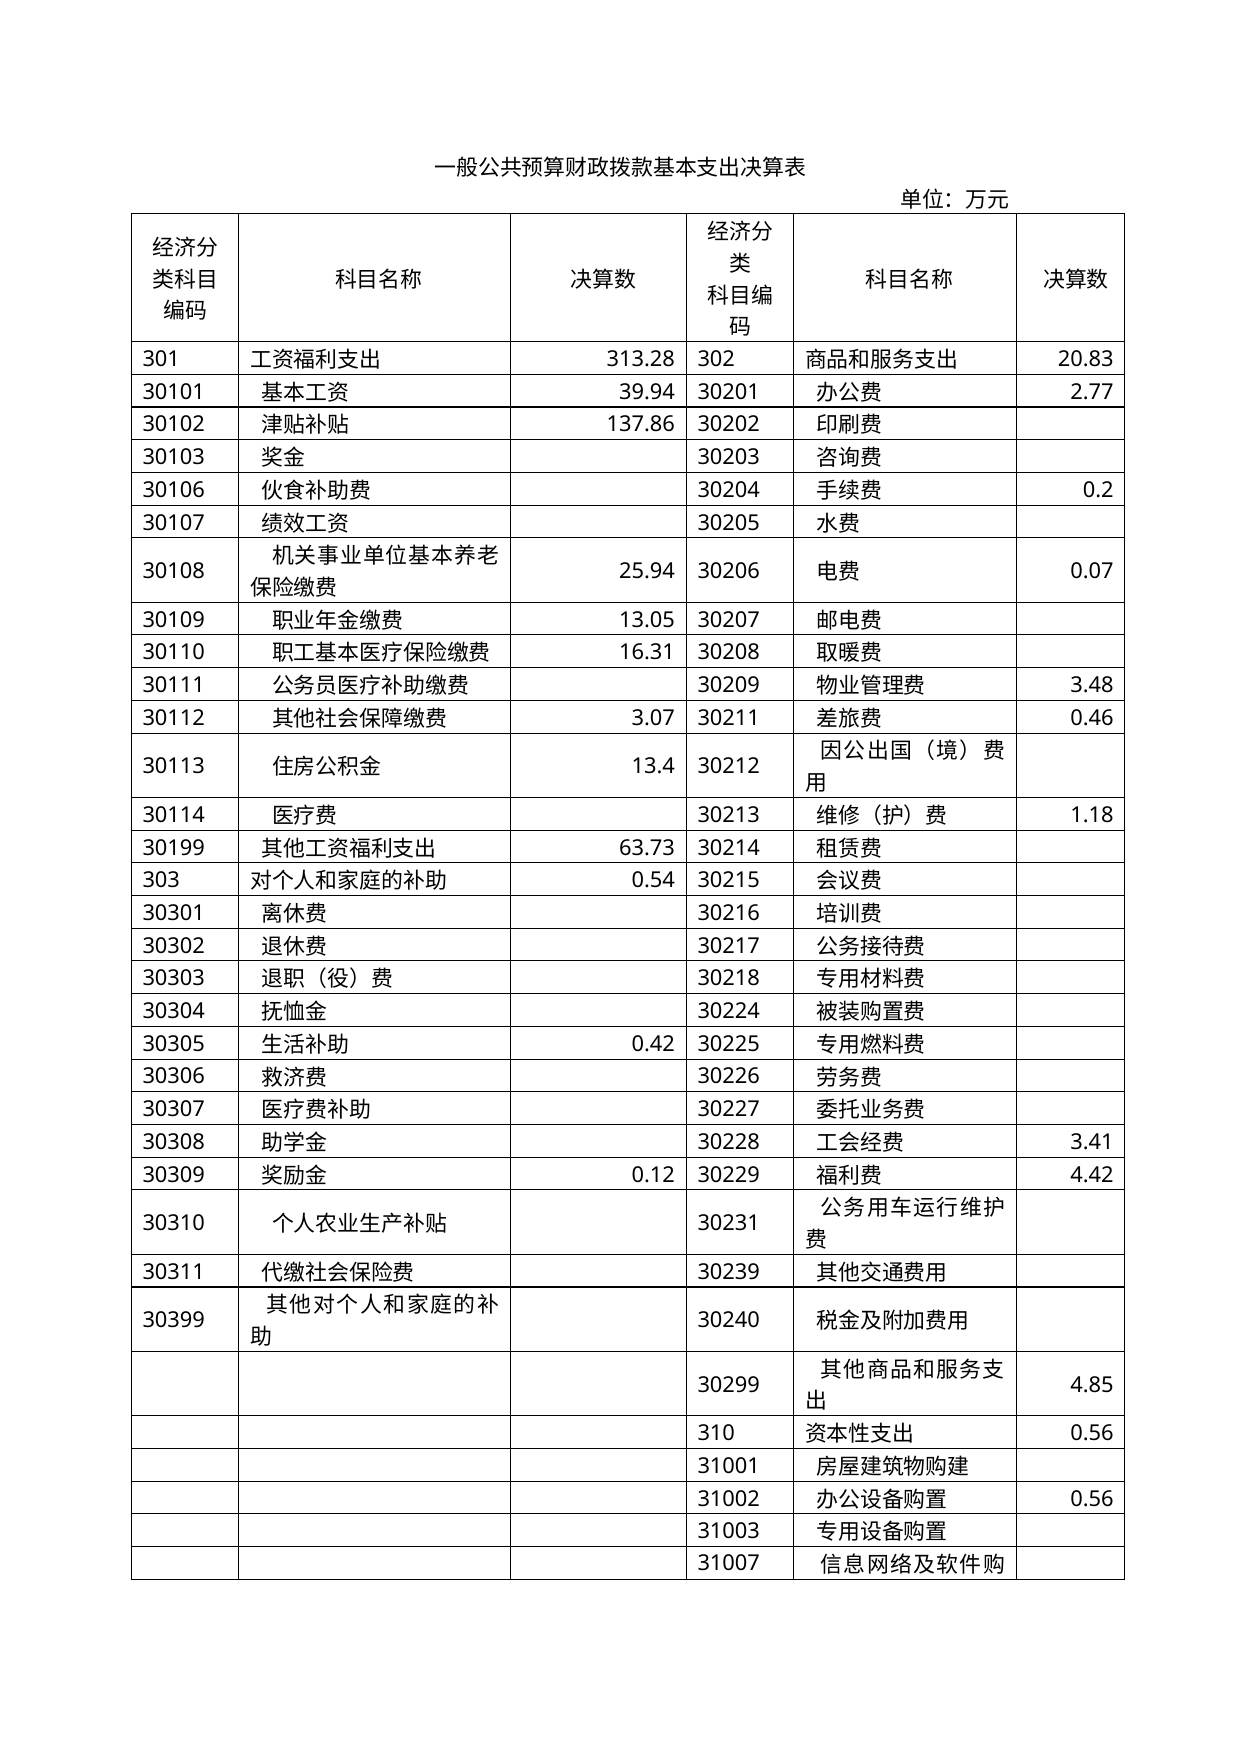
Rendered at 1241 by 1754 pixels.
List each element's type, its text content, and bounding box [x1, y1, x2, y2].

table_cell 30112 [132, 701, 238, 732]
table_cell [1017, 1190, 1124, 1254]
table_cell [1017, 929, 1124, 960]
table_cell [511, 1547, 686, 1579]
table_cell [511, 440, 686, 472]
table_cell 30203 [687, 440, 793, 472]
table_cell 代缴社会保险费 [239, 1255, 510, 1286]
table_cell 13.4 [511, 734, 686, 797]
text 一般公共预算财政拨款基本支出决算表 [187, 150, 1053, 182]
table_cell 电费 [794, 538, 1016, 602]
table_cell 0.12 [511, 1158, 686, 1189]
table_cell 30311 [132, 1255, 238, 1286]
table_cell 30306 [132, 1060, 238, 1091]
table_cell 邮电费 [794, 603, 1016, 634]
table_header 科目名称 [239, 214, 510, 341]
table_cell [132, 1416, 238, 1448]
table_cell 工会经费 [794, 1125, 1016, 1157]
table_cell 137.86 [511, 408, 686, 439]
table_cell 抚恤金 [239, 994, 510, 1026]
table_cell [511, 798, 686, 829]
table_cell 30114 [132, 798, 238, 829]
table_cell 31002 [687, 1482, 793, 1513]
table_header 经济分类 科目编码 [687, 214, 793, 341]
table_cell 30202 [687, 408, 793, 439]
table_cell 绩效工资 [239, 506, 510, 537]
table_cell 奖金 [239, 440, 510, 472]
table_cell 30240 [687, 1288, 793, 1351]
table_cell [1017, 440, 1124, 472]
table_cell [511, 1092, 686, 1124]
table_cell 302 [687, 342, 793, 374]
table_cell 对个人和家庭的补助 [239, 863, 510, 895]
table_cell [1017, 896, 1124, 928]
table_cell 津贴补贴 [239, 408, 510, 439]
table_cell 住房公积金 [239, 734, 510, 797]
table_cell 机关事业单位基本养老保险缴费 [239, 538, 510, 602]
table_cell 63.73 [511, 831, 686, 862]
table_cell 303 [132, 863, 238, 895]
table_cell [1017, 1449, 1124, 1481]
table_cell 25.94 [511, 538, 686, 602]
table_cell 离休费 [239, 896, 510, 928]
table_cell 0.56 [1017, 1416, 1124, 1448]
table_cell [511, 668, 686, 700]
table_cell [511, 1416, 686, 1448]
table_cell [1017, 1060, 1124, 1091]
table_cell 16.31 [511, 635, 686, 667]
table_cell 30199 [132, 831, 238, 862]
table_cell 其他商品和服务支出 [794, 1352, 1016, 1415]
table_cell [511, 1060, 686, 1091]
table_cell 0.56 [1017, 1482, 1124, 1513]
table_cell 31003 [687, 1514, 793, 1546]
table_cell 301 [132, 342, 238, 374]
table_cell 30108 [132, 538, 238, 602]
table_cell 个人农业生产补贴 [239, 1190, 510, 1254]
table_cell 20.83 [1017, 342, 1124, 374]
table_cell 办公费 [794, 375, 1016, 406]
table_cell 税金及附加费用 [794, 1288, 1016, 1351]
table_cell 313.28 [511, 342, 686, 374]
table_cell 公务用车运行维护费 [794, 1190, 1016, 1254]
table_cell 物业管理费 [794, 668, 1016, 700]
table_cell 31007 [687, 1547, 793, 1579]
table_cell 30213 [687, 798, 793, 829]
table_cell 维修（护）费 [794, 798, 1016, 829]
table_cell [1017, 831, 1124, 862]
table_cell [239, 1449, 510, 1481]
table_cell 公务接待费 [794, 929, 1016, 960]
table_cell 30110 [132, 635, 238, 667]
table_cell 4.85 [1017, 1352, 1124, 1415]
table_cell 退休费 [239, 929, 510, 960]
table_cell 30227 [687, 1092, 793, 1124]
table_cell 资本性支出 [794, 1416, 1016, 1448]
table_cell 30218 [687, 961, 793, 993]
table_cell [511, 1125, 686, 1157]
table_cell 职业年金缴费 [239, 603, 510, 634]
table_cell 生活补助 [239, 1027, 510, 1058]
table_cell 30113 [132, 734, 238, 797]
table_cell 商品和服务支出 [794, 342, 1016, 374]
table_cell 被装购置费 [794, 994, 1016, 1026]
table_cell 房屋建筑物购建 [794, 1449, 1016, 1481]
table_cell 30307 [132, 1092, 238, 1124]
table_cell 2.77 [1017, 375, 1124, 406]
table_cell [511, 1255, 686, 1286]
table_cell 30204 [687, 473, 793, 504]
table_cell 伙食补助费 [239, 473, 510, 504]
table_cell 30217 [687, 929, 793, 960]
table_cell 310 [687, 1416, 793, 1448]
table_cell 30211 [687, 701, 793, 732]
table_header 经济分类科目编码 [132, 214, 238, 341]
table_cell [511, 961, 686, 993]
table_cell 30239 [687, 1255, 793, 1286]
table_cell 0.42 [511, 1027, 686, 1058]
table_cell [132, 1352, 238, 1415]
table_cell 30209 [687, 668, 793, 700]
table_cell 3.07 [511, 701, 686, 732]
table_cell 信息网络及软件购置更新 [794, 1547, 1016, 1579]
table_cell 30303 [132, 961, 238, 993]
table_cell 30301 [132, 896, 238, 928]
table_cell [1017, 506, 1124, 537]
table_cell 劳务费 [794, 1060, 1016, 1091]
table_cell [511, 473, 686, 504]
table_cell 奖励金 [239, 1158, 510, 1189]
table_cell [1017, 1547, 1124, 1579]
table_cell [1017, 603, 1124, 634]
table_cell [1017, 994, 1124, 1026]
table_cell [1017, 961, 1124, 993]
table_cell [132, 1482, 238, 1513]
table_cell [511, 1449, 686, 1481]
table_cell 30206 [687, 538, 793, 602]
table_cell [511, 1352, 686, 1415]
table_cell [511, 896, 686, 928]
table_cell 福利费 [794, 1158, 1016, 1189]
table_cell 救济费 [239, 1060, 510, 1091]
table_cell 其他社会保障缴费 [239, 701, 510, 732]
table_cell [1017, 408, 1124, 439]
table_cell [239, 1352, 510, 1415]
table_cell [132, 1449, 238, 1481]
table_cell [511, 994, 686, 1026]
table_cell 差旅费 [794, 701, 1016, 732]
table_cell 咨询费 [794, 440, 1016, 472]
table_cell 30207 [687, 603, 793, 634]
table_cell 医疗费补助 [239, 1092, 510, 1124]
table_cell 1.18 [1017, 798, 1124, 829]
table_cell 30208 [687, 635, 793, 667]
table_cell 取暖费 [794, 635, 1016, 667]
table_cell 印刷费 [794, 408, 1016, 439]
table_cell 30304 [132, 994, 238, 1026]
table_cell 30111 [132, 668, 238, 700]
table_cell 会议费 [794, 863, 1016, 895]
table_cell 30205 [687, 506, 793, 537]
table_cell [1017, 1027, 1124, 1058]
table_cell [511, 1190, 686, 1254]
table_cell 30107 [132, 506, 238, 537]
table_cell 公务员医疗补助缴费 [239, 668, 510, 700]
table_cell [239, 1416, 510, 1448]
table_cell 30101 [132, 375, 238, 406]
table_cell 30216 [687, 896, 793, 928]
table_cell [1017, 1514, 1124, 1546]
table_cell 30302 [132, 929, 238, 960]
table_cell 0.46 [1017, 701, 1124, 732]
table_cell 手续费 [794, 473, 1016, 504]
table_cell 办公设备购置 [794, 1482, 1016, 1513]
table_cell 30226 [687, 1060, 793, 1091]
table_cell [1017, 1092, 1124, 1124]
table_cell [239, 1482, 510, 1513]
table_cell 30399 [132, 1288, 238, 1351]
table_cell 4.42 [1017, 1158, 1124, 1189]
table_cell 其他对个人和家庭的补助 [239, 1288, 510, 1351]
table_cell [511, 1288, 686, 1351]
table_cell 30305 [132, 1027, 238, 1058]
table_cell 租赁费 [794, 831, 1016, 862]
table_cell [132, 1514, 238, 1546]
table_header 决算数 [1017, 214, 1124, 341]
table_cell 医疗费 [239, 798, 510, 829]
table_cell 39.94 [511, 375, 686, 406]
table_cell 30310 [132, 1190, 238, 1254]
table_cell 30103 [132, 440, 238, 472]
table_cell 30106 [132, 473, 238, 504]
table_header 决算数 [511, 214, 686, 341]
table_cell 30224 [687, 994, 793, 1026]
table_cell 3.48 [1017, 668, 1124, 700]
text 单位：万元 [187, 182, 1009, 213]
table_cell 30109 [132, 603, 238, 634]
table_cell 因公出国（境）费用 [794, 734, 1016, 797]
table_cell 基本工资 [239, 375, 510, 406]
table_cell 其他交通费用 [794, 1255, 1016, 1286]
table_cell [511, 1482, 686, 1513]
table_cell [511, 1514, 686, 1546]
table_header 科目名称 [794, 214, 1016, 341]
table_cell [132, 1547, 238, 1579]
table_cell 其他工资福利支出 [239, 831, 510, 862]
table_cell 30299 [687, 1352, 793, 1415]
table_cell [511, 506, 686, 537]
table_cell 0.07 [1017, 538, 1124, 602]
table_cell 水费 [794, 506, 1016, 537]
table_cell 30231 [687, 1190, 793, 1254]
table_cell 30309 [132, 1158, 238, 1189]
table_cell [511, 929, 686, 960]
table_cell 30201 [687, 375, 793, 406]
table_cell [1017, 1288, 1124, 1351]
table_cell [239, 1547, 510, 1579]
table_cell 30229 [687, 1158, 793, 1189]
table_cell 30212 [687, 734, 793, 797]
table_cell 专用设备购置 [794, 1514, 1016, 1546]
table_cell [1017, 1255, 1124, 1286]
table_cell [239, 1514, 510, 1546]
table_cell 工资福利支出 [239, 342, 510, 374]
table_cell 委托业务费 [794, 1092, 1016, 1124]
table_cell 专用燃料费 [794, 1027, 1016, 1058]
table_cell 0.54 [511, 863, 686, 895]
table_cell [1017, 863, 1124, 895]
table_cell 13.05 [511, 603, 686, 634]
table_cell 30102 [132, 408, 238, 439]
table_cell [1017, 734, 1124, 797]
table_cell 30228 [687, 1125, 793, 1157]
table_cell 30214 [687, 831, 793, 862]
table_cell 30308 [132, 1125, 238, 1157]
table_cell 30215 [687, 863, 793, 895]
table_cell 培训费 [794, 896, 1016, 928]
table_cell 30225 [687, 1027, 793, 1058]
table_cell 助学金 [239, 1125, 510, 1157]
table_cell 退职（役）费 [239, 961, 510, 993]
table_cell [1017, 635, 1124, 667]
table_cell 职工基本医疗保险缴费 [239, 635, 510, 667]
table_cell 31001 [687, 1449, 793, 1481]
table_cell 3.41 [1017, 1125, 1124, 1157]
table_cell 专用材料费 [794, 961, 1016, 993]
table_cell 0.2 [1017, 473, 1124, 504]
